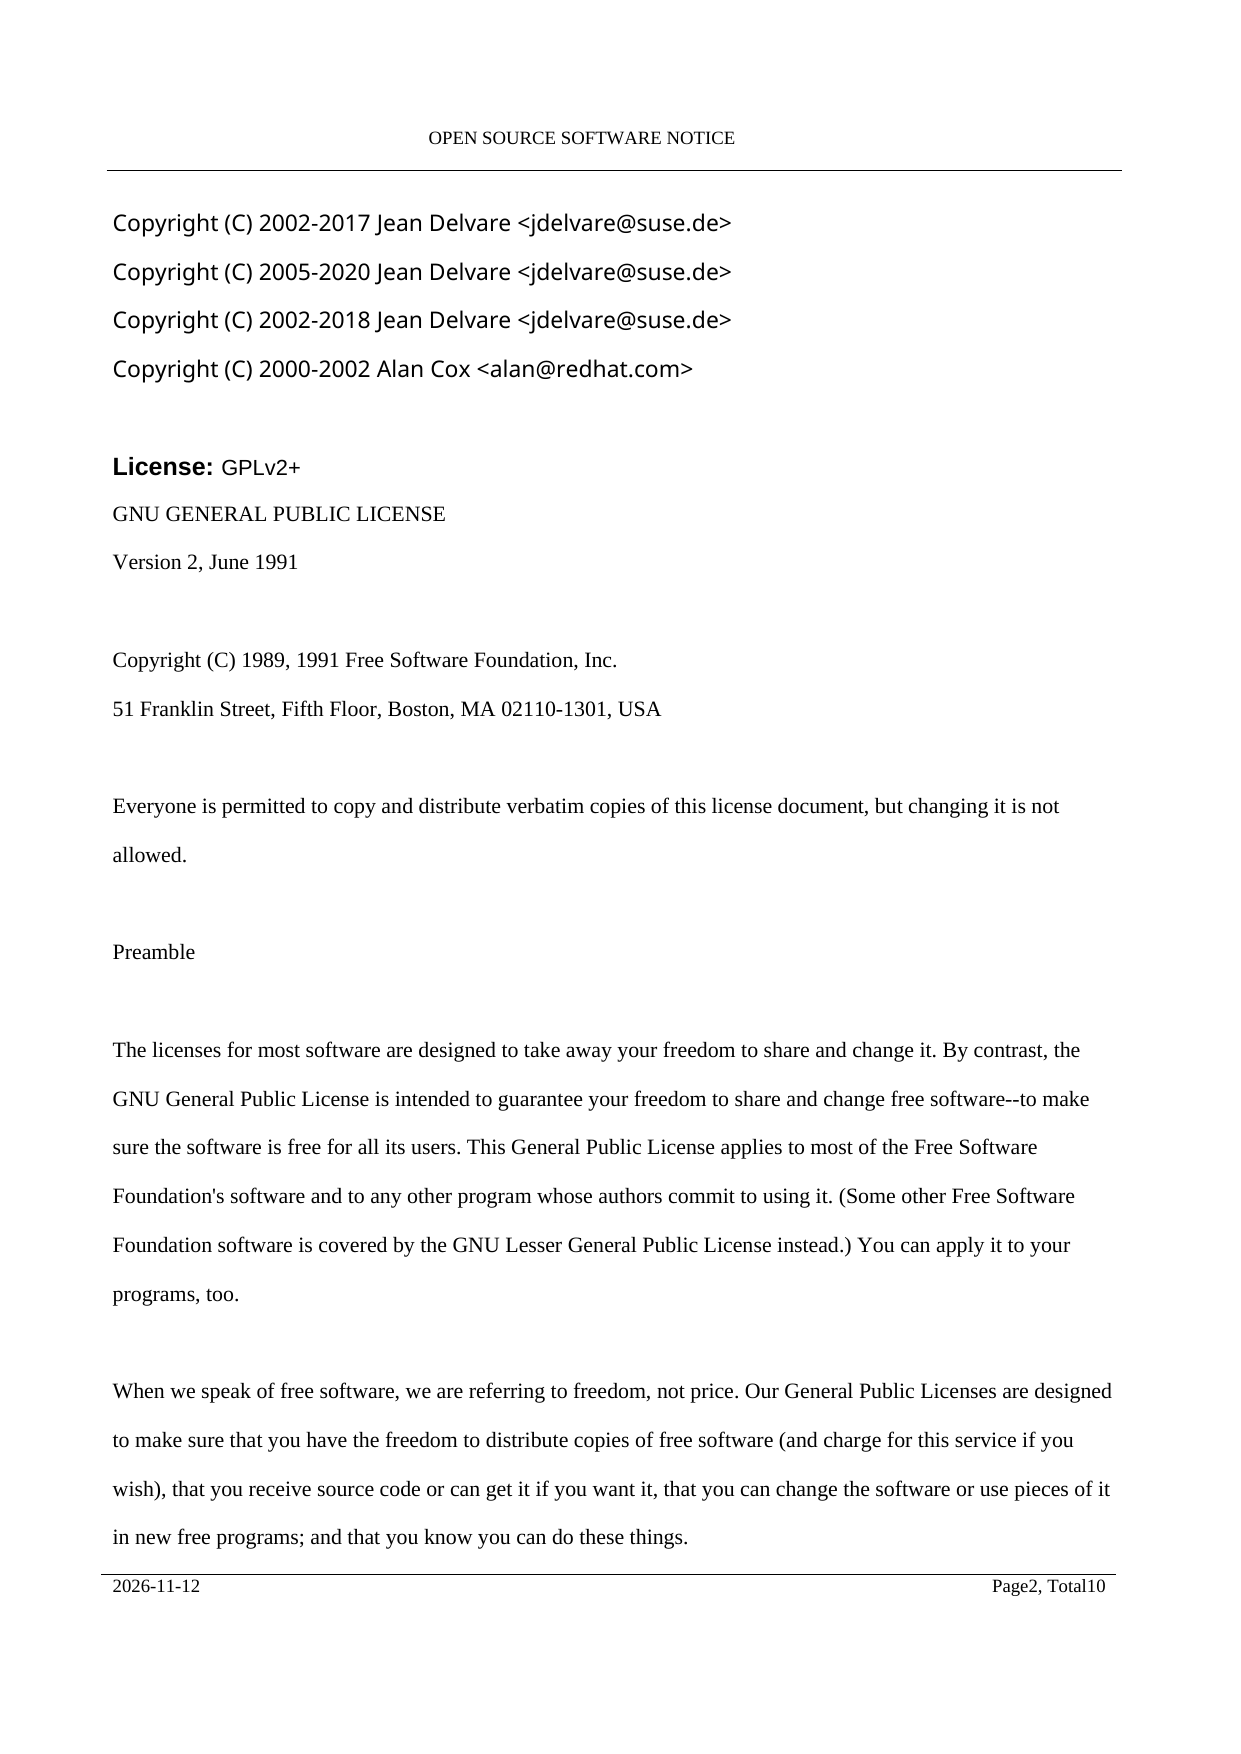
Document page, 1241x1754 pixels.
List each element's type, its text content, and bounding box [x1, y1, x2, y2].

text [112, 206, 1128, 434]
text License: GPLv2+ [112, 450, 1128, 483]
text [112, 497, 1128, 1553]
